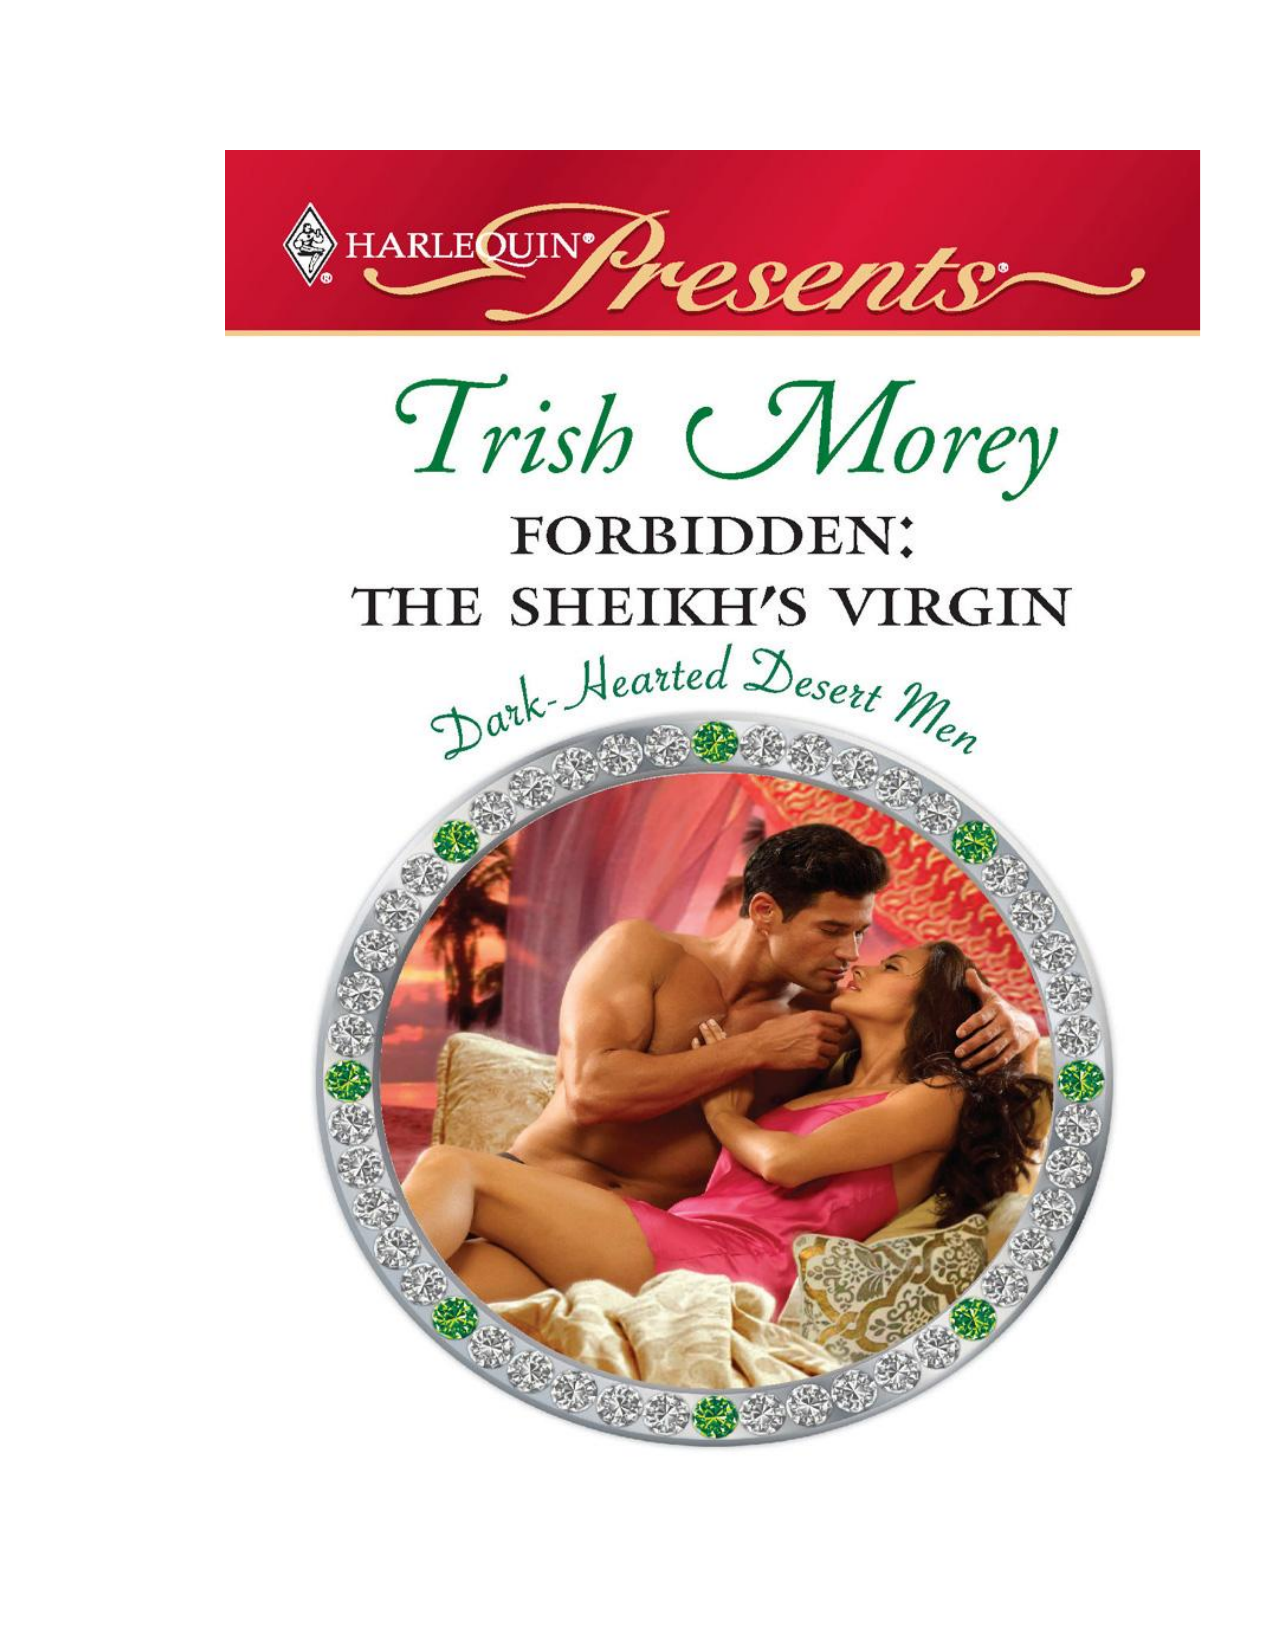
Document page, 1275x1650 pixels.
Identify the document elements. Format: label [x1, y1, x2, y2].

picture [225, 150, 1200, 1501]
